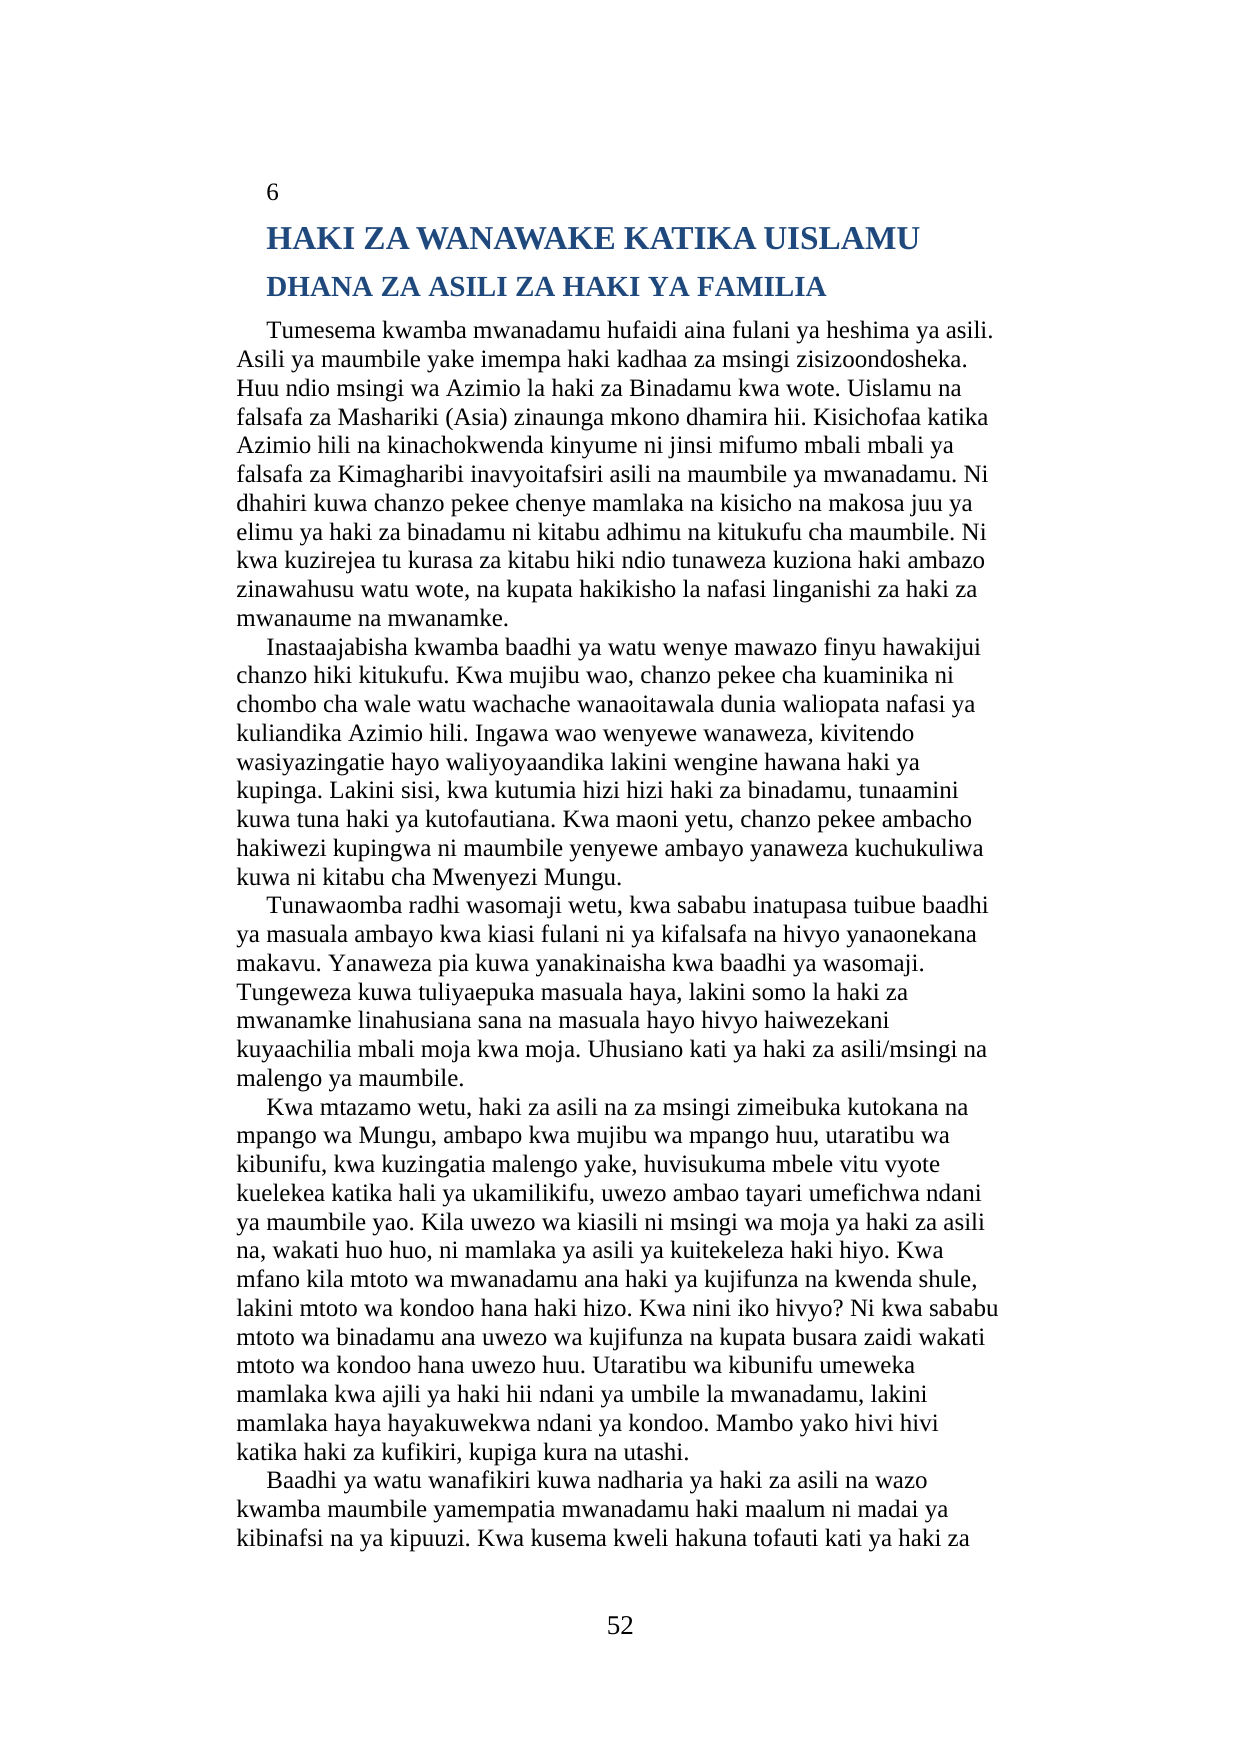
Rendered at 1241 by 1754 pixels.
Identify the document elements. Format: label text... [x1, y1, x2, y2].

text 6 [236, 177, 1004, 206]
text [236, 1465, 1004, 1552]
text Tumesema kwamba mwanadamu hufaidi aina fulani ya heshima ya asili. Asili ya maumbile yake imempa haki kadhaa za msingi zisizoondosheka. Huu ndio msingi wa Azimio la haki za Binadamu kwa wote. Uislamu na falsafa za Mashariki (Asia) zinaunga mkono dhamira hii. Kisichofaa katika Azimio hili na kinachokwenda kinyume ni jinsi mifumo mbali mbali ya falsafa za Kimagharibi inavyoitafsiri asili na maumbile ya mwanadamu. Ni dhahiri kuwa chanzo pekee chenye mamlaka na kisicho na makosa juu ya elimu ya haki za binadamu ni kitabu adhimu na kitukufu cha maumbile. Ni kwa kuzirejea tu kurasa za kitabu hiki ndio tunaweza kuziona haki ambazo zinawahusu watu wote, na kupata hakikisho la nafasi linganishi za haki za mwanaume na mwanamke. [236, 315, 1004, 632]
subtitle DHANA ZA ASILI ZA HAKI YA FAMILIA [236, 269, 1004, 303]
text Kwa mtazamo wetu, haki za asili na za msingi zimeibuka kutokana na mpango wa Mungu, ambapo kwa mujibu wa mpango huu, utaratibu wa kibunifu, kwa kuzingatia malengo yake, huvisukuma mbele vitu vyote kuelekea katika hali ya ukamilikifu, uwezo ambao tayari umefichwa ndani ya maumbile yao. Kila uwezo wa kiasili ni msingi wa moja ya haki za asili na, wakati huo huo, ni mamlaka ya asili ya kuitekeleza haki hiyo. Kwa mfano kila mtoto wa mwanadamu ana haki ya kujifunza na kwenda shule, lakini mtoto wa kondoo hana haki hizo. Kwa nini iko hivyo? Ni kwa sababu mtoto wa binadamu ana uwezo wa kujifunza na kupata busara zaidi wakati mtoto wa kondoo hana uwezo huu. Utaratibu wa kibunifu umeweka mamlaka kwa ajili ya haki hii ndani ya umbile la mwanadamu, lakini mamlaka haya hayakuwekwa ndani ya kondoo. Mambo yako hivi hivi katika haki za kufikiri, kupiga kura na utashi. [236, 1092, 1004, 1465]
text Tunawaomba radhi wasomaji wetu, kwa sababu inatupasa tuibue baadhi ya masuala ambayo kwa kiasi fulani ni ya kifalsafa na hivyo yanaonekana makavu. Yanaweza pia kuwa yanakinaisha kwa baadhi ya wasomaji. Tungeweza kuwa tuliyaepuka masuala haya, lakini somo la haki za mwanamke linahusiana sana na masuala hayo hivyo haiwezekani kuyaachilia mbali moja kwa moja. Uhusiano kati ya haki za asili/msingi na malengo ya maumbile. [236, 890, 1004, 1092]
subtitle HAKI ZA WANAWAKE KATIKA UISLAMU [236, 218, 1004, 257]
text Inastaajabisha kwamba baadhi ya watu wenye mawazo finyu hawakijui chanzo hiki kitukufu. Kwa mujibu wao, chanzo pekee cha kuaminika ni chombo cha wale watu wachache wanaoitawala dunia waliopata nafasi ya kuliandika Azimio hili. Ingawa wao wenyewe wanaweza, kivitendo wasiyazingatie hayo waliyoyaandika lakini wengine hawana haki ya kupinga. Lakini sisi, kwa kutumia hizi hizi haki za binadamu, tunaamini kuwa tuna haki ya kutofautiana. Kwa maoni yetu, chanzo pekee ambacho hakiwezi kupingwa ni maumbile yenyewe ambayo yanaweza kuchukuliwa kuwa ni kitabu cha Mwenyezi Mungu. [236, 632, 1004, 890]
